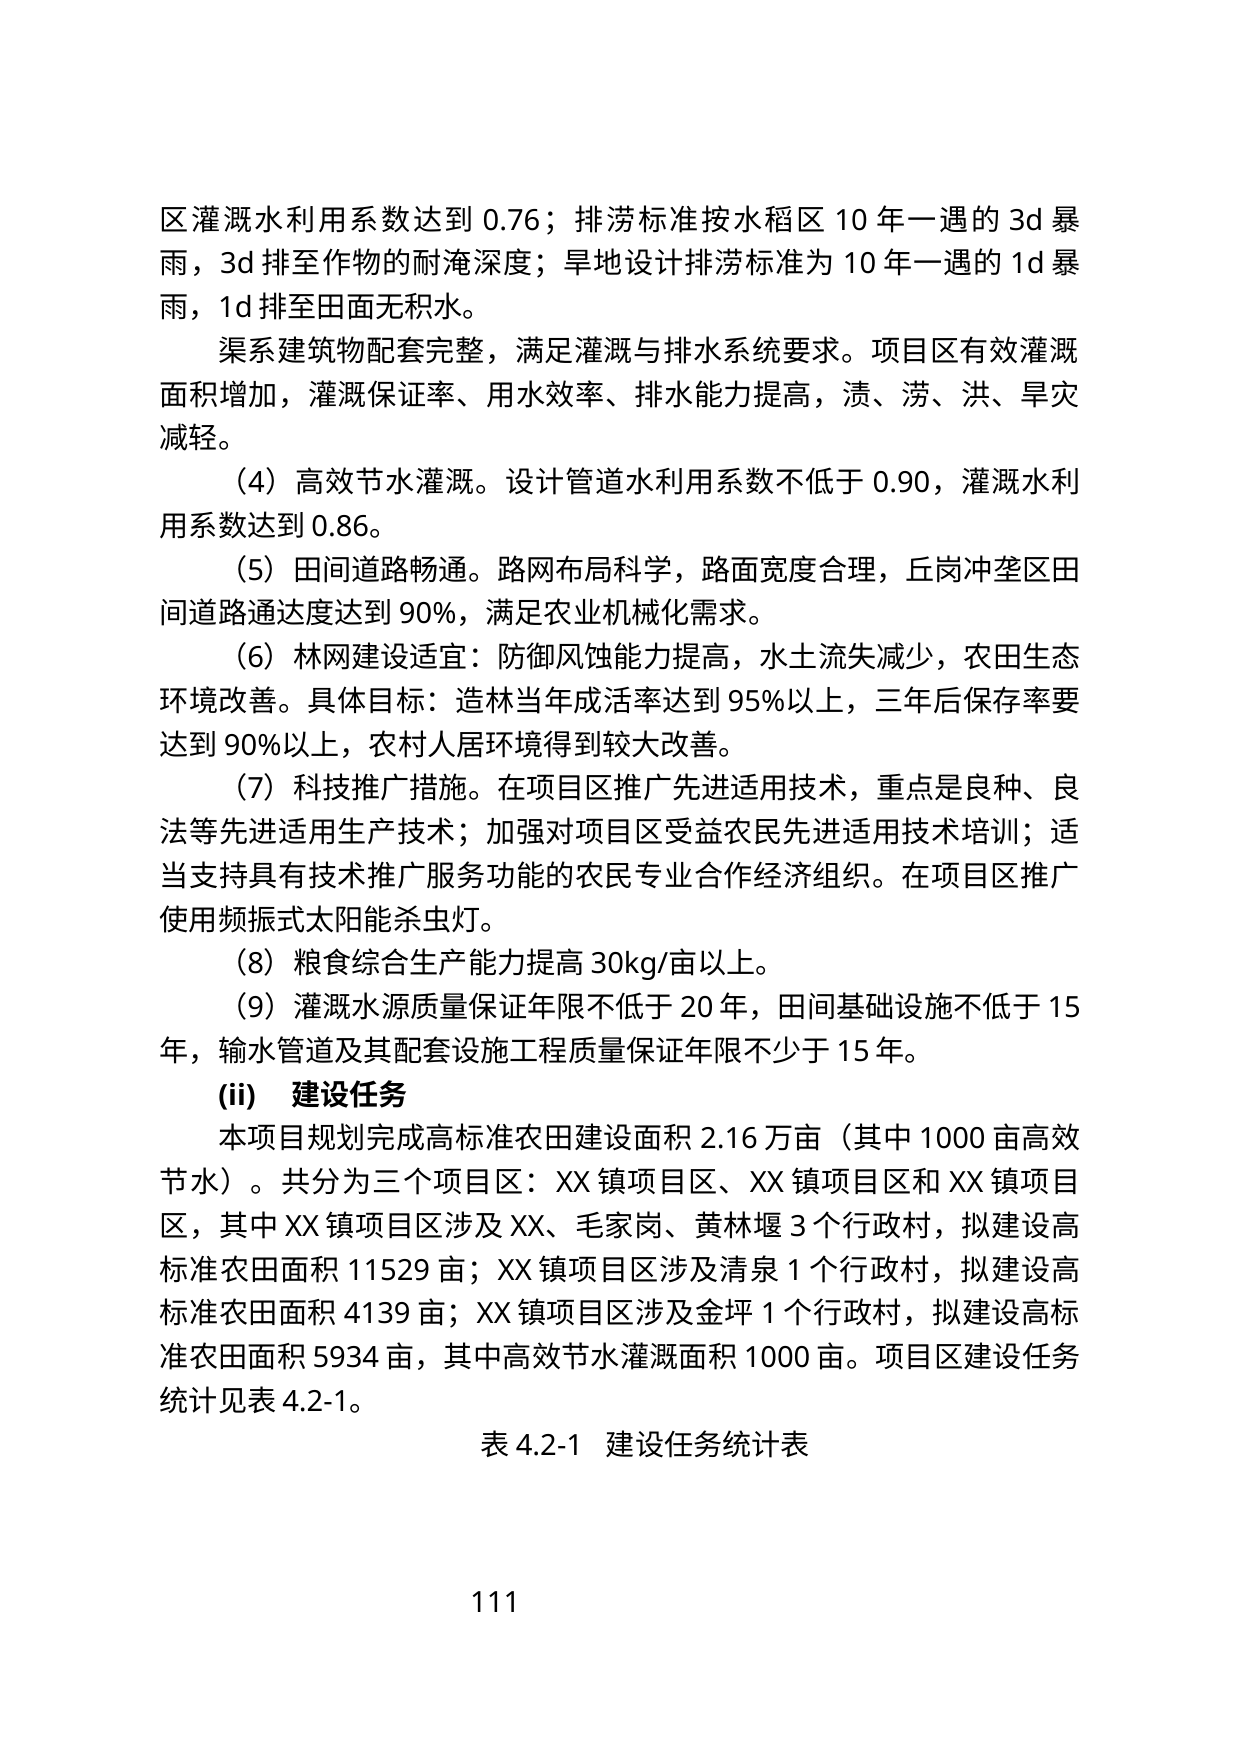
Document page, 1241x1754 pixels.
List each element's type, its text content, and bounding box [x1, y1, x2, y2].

text 渠系建筑物配套完整，满足灌溉与排水系统要求。项目区有效灌溉面积增加，灌溉保证率、用水效率、排水能力提高，渍、涝、洪、旱灾减轻。 [159, 326, 1081, 458]
text （6）林网建设适宜：防御风蚀能力提高，水土流失减少，农田生态环境改善。具体目标：造林当年成活率达到95%以上，三年后保存率要达到90%以上，农村人居环境得到较大改善。 [159, 633, 1081, 764]
text （7）科技推广措施。在项目区推广先进适用技术，重点是良种、良法等先进适用生产技术；加强对项目区受益农民先进适用技术培训；适当支持具有技术推广服务功能的农民专业合作经济组织。在项目区推广使用频振式太阳能杀虫灯。 [159, 764, 1081, 939]
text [159, 195, 1081, 326]
list 建设任务 [159, 1070, 1081, 1114]
text （9）灌溉水源质量保证年限不低于20年，田间基础设施不低于15年，输水管道及其配套设施工程质量保证年限不少于15年。 [159, 983, 1081, 1070]
text 本项目规划完成高标准农田建设面积2.16万亩（其中1000亩高效节水）。共分为三个项目区：XX镇项目区、XX镇项目区和XX镇项目区，其中XX镇项目区涉及XX、毛家岗、黄林堰3个行政村，拟建设高标准农田面积11529亩；XX镇项目区涉及清泉1个行政村，拟建设高标准农田面积4139亩；XX镇项目区涉及金坪1个行政村，拟建设高标准农田面积5934亩，其中高效节水灌溉面积1000亩。项目区建设任务统计见表4.2-1。 [159, 1114, 1081, 1420]
text （8）粮食综合生产能力提高30kg/亩以上。 [159, 939, 1081, 983]
text （4）高效节水灌溉。设计管道水利用系数不低于0.90，灌溉水利用系数达到0.86。 [159, 458, 1081, 545]
text 表4.2-1 建设任务统计表 [159, 1420, 1081, 1464]
text （5）田间道路畅通。路网布局科学，路面宽度合理，丘岗冲垄区田间道路通达度达到90%，满足农业机械化需求。 [159, 545, 1081, 633]
